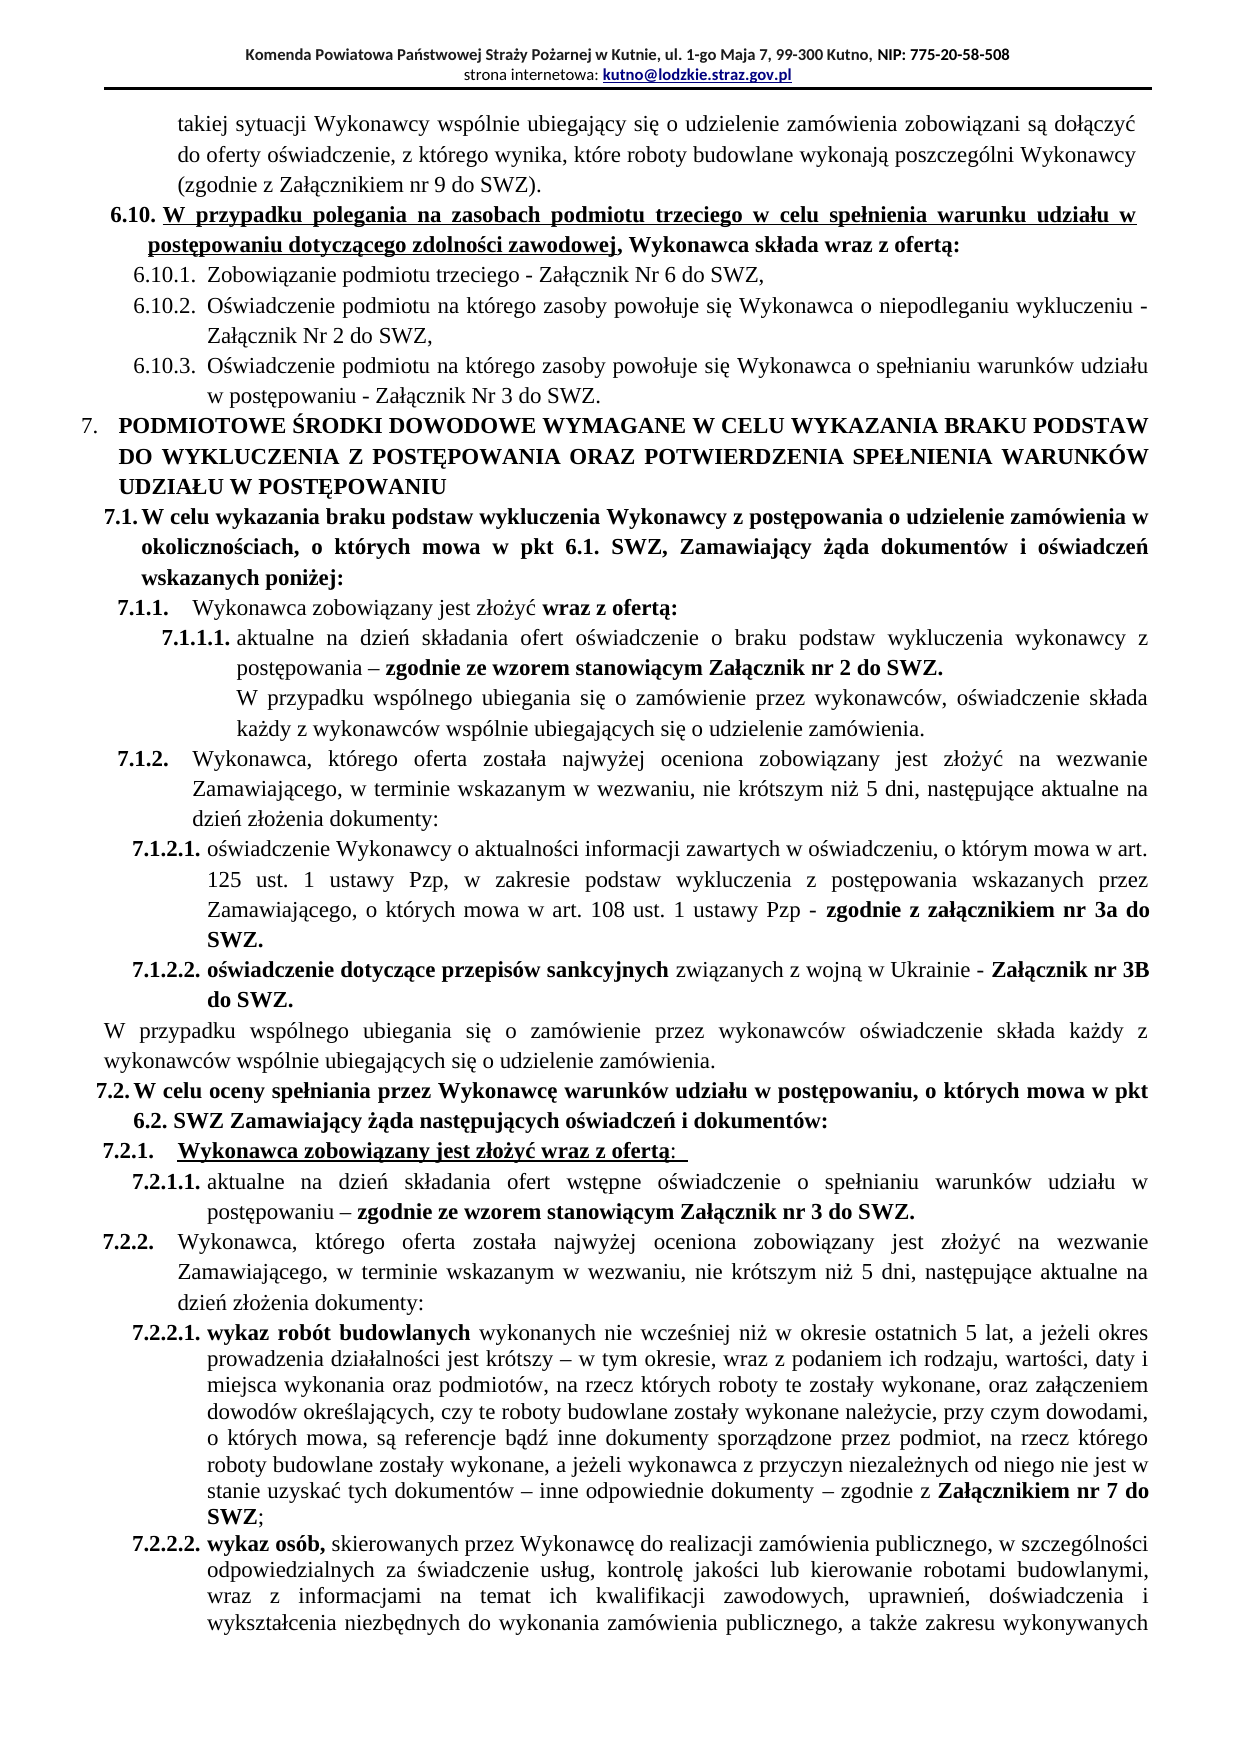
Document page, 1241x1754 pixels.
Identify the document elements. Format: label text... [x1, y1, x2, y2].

list W celu wykazania braku podstaw wykluczenia Wykonawcy z postępowania o udzielenie zamówienia w okolicznościach, o których mowa w pkt 6.1. SWZ, Zamawiający żąda dokumentów i oświadczeń wskazanych poniżej: [103, 503, 1150, 590]
text W przypadku wspólnego ubiegania się o zamówienie przez wykonawców, oświadczenie składa każdy z wykonawców wspólnie ubiegających się o udzielenie zamówienia. [236, 684, 1150, 741]
list aktualne na dzień składania ofert wstępne oświadczenie o spełnianiu warunków udziału w postępowaniu – zgodnie ze wzorem stanowiącym Załącznik nr 3 do SWZ. [132, 1168, 1150, 1224]
list oświadczenie Wykonawcy o aktualności informacji zawartych w oświadczeniu, o którym mowa w art. 125 ust. 1 ustawy Pzp, w zakresie podstaw wykluczenia z postępowania wskazanych przez Zamawiającego, o których mowa w art. 108 ust. 1 ustawy Pzp - zgodnie z załącznikiem nr 3a do SWZ. [132, 836, 1150, 952]
list Oświadczenie podmiotu na którego zasoby powołuje się Wykonawca o niepodleganiu wykluczeniu - Załącznik Nr 2 do SWZ, [133, 292, 1150, 348]
list Zobowiązanie podmiotu trzeciego - Załącznik Nr 6 do SWZ, [133, 262, 1150, 288]
list Wykonawca, którego oferta została najwyżej oceniona zobowiązany jest złożyć na wezwanie Zamawiającego, w terminie wskazanym w wezwaniu, nie krótszym niż 5 dni, następujące aktualne na dzień złożenia dokumenty: [102, 1228, 1150, 1315]
text W przypadku wspólnego ubiegania się o zamówienie przez wykonawców oświadczenie składa każdy z wykonawców wspólnie ubiegających się o udzielenie zamówienia. [103, 1017, 1150, 1073]
list PODMIOTOWE ŚRODKI DOWODOWE WYMAGANE W CELU WYKAZANIA BRAKU PODSTAW DO WYKLUCZENIA Z POSTĘPOWANIA ORAZ POTWIERDZENIA SPEŁNIENIA WARUNKÓW UDZIAŁU W POSTĘPOWANIU [81, 413, 1150, 499]
list Wykonawca zobowiązany jest złożyć wraz z ofertą: [117, 594, 1150, 620]
list Oświadczenie podmiotu na którego zasoby powołuje się Wykonawca o spełnianiu warunków udziału w postępowaniu - Załącznik Nr 3 do SWZ. [133, 352, 1150, 409]
list Wykonawca, którego oferta została najwyżej oceniona zobowiązany jest złożyć na wezwanie Zamawiającego, w terminie wskazanym w wezwaniu, nie krótszym niż 5 dni, następujące aktualne na dzień złożenia dokumenty: [117, 745, 1150, 832]
list W przypadku polegania na zasobach podmiotu trzeciego w celu spełnienia warunku udziału w postępowaniu dotyczącego zdolności zawodowej, Wykonawca składa wraz z ofertą: [110, 201, 1137, 258]
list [132, 1530, 1150, 1635]
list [102, 111, 1137, 197]
list W celu oceny spełniania przez Wykonawcę warunków udziału w postępowaniu, o których mowa w pkt 6.2. SWZ Zamawiający żąda następujących oświadczeń i dokumentów: [96, 1077, 1150, 1134]
list Wykonawca zobowiązany jest złożyć wraz z ofertą: [102, 1138, 1150, 1164]
list wykaz robót budowlanych wykonanych nie wcześniej niż w okresie ostatnich 5 lat, a jeżeli okres prowadzenia działalności jest krótszy – w tym okresie, wraz z podaniem ich rodzaju, wartości, daty i miejsca wykonania oraz podmiotów, na rzecz których roboty te zostały wykonane, oraz załączeniem dowodów określających, czy te roboty budowlane zostały wykonane należycie, przy czym dowodami, o których mowa, są referencje bądź inne dokumenty sporządzone przez podmiot, na rzecz którego roboty budowlane zostały wykonane, a jeżeli wykonawca z przyczyn niezależnych od niego nie jest w stanie uzyskać tych dokumentów – inne odpowiednie dokumenty – zgodnie z Załącznikiem nr 7 do SWZ; [132, 1319, 1150, 1530]
list aktualne na dzień składania ofert oświadczenie o braku podstaw wykluczenia wykonawcy z postępowania – zgodnie ze wzorem stanowiącym Załącznik nr 2 do SWZ. [161, 624, 1150, 681]
list oświadczenie dotyczące przepisów sankcyjnych związanych z wojną w Ukrainie - Załącznik nr 3B do SWZ. [132, 956, 1150, 1013]
